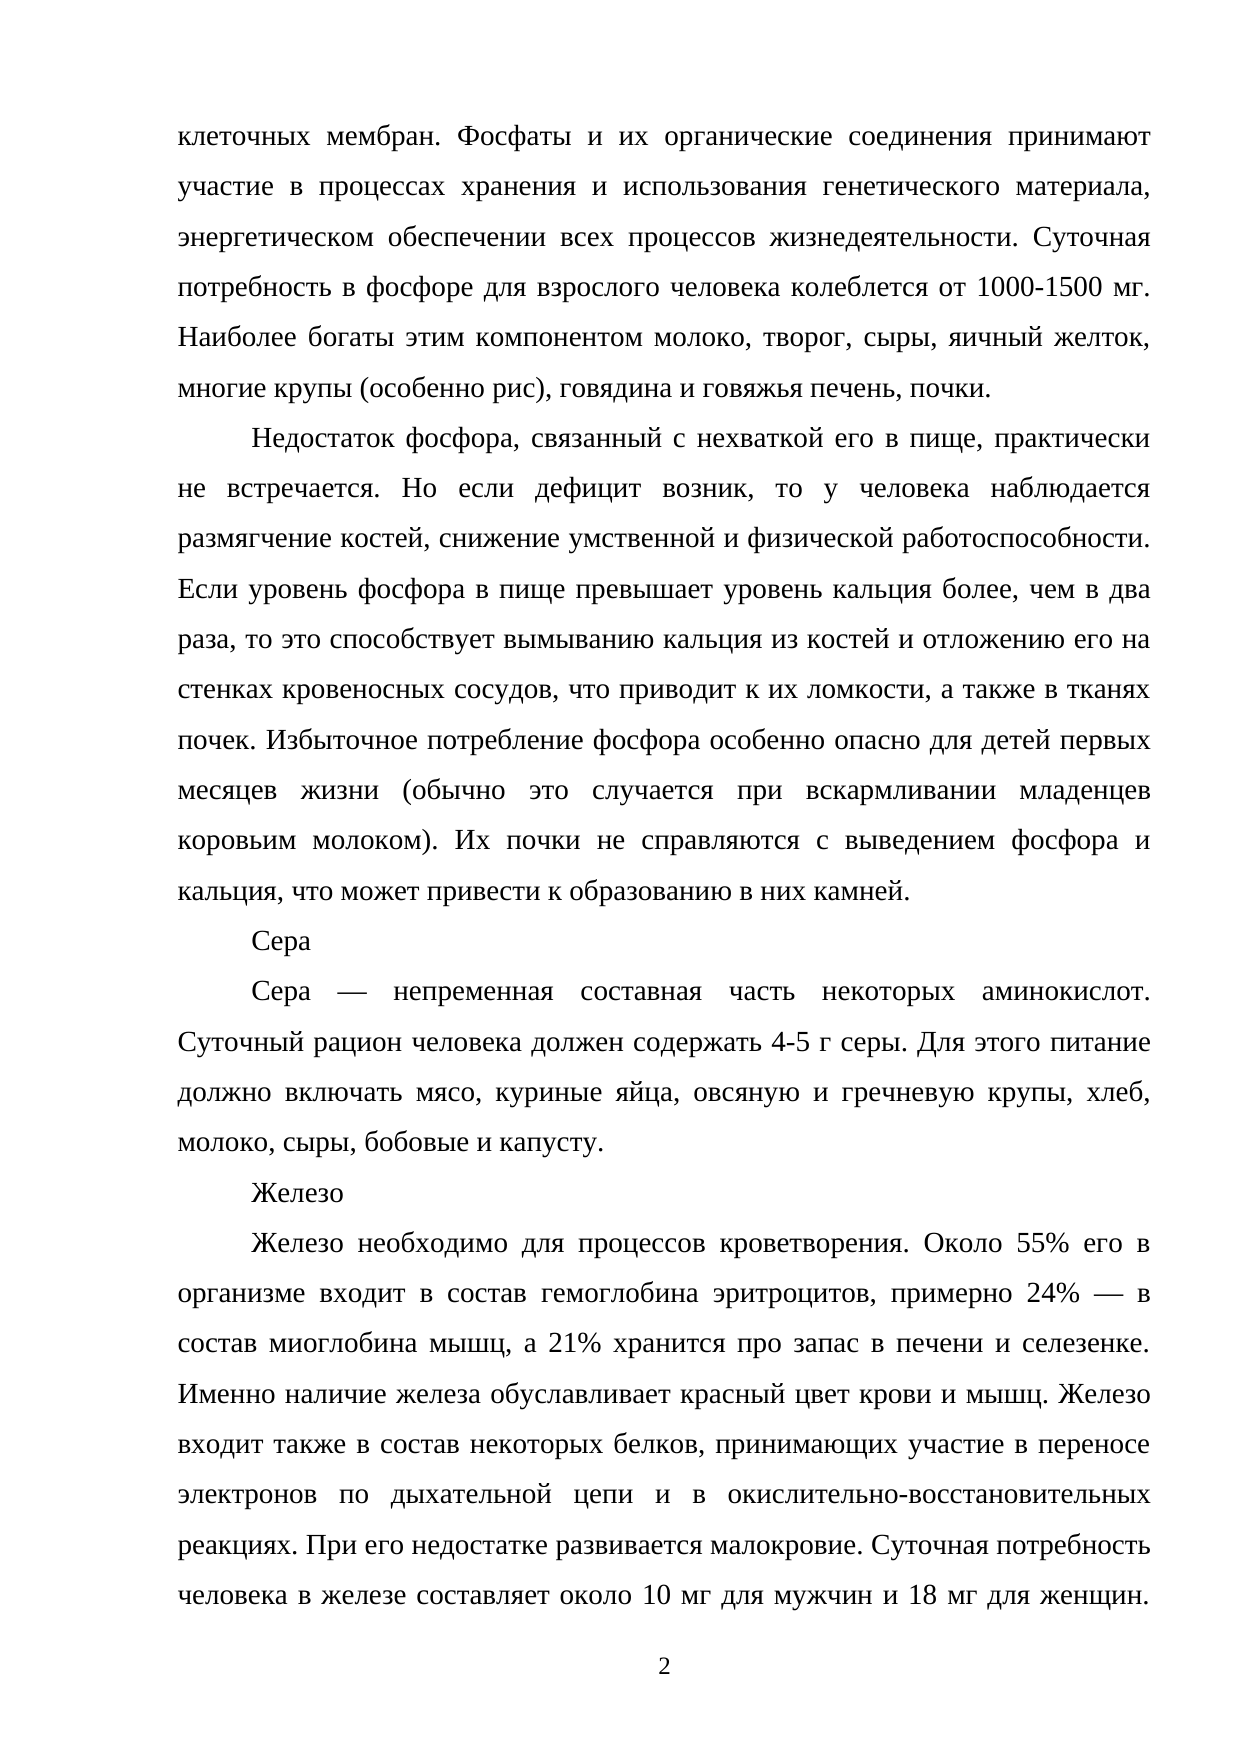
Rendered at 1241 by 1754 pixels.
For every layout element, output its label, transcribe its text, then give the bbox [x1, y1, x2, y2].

text Недостаток фосфора, связанный с нехваткой его в пище, практически не встречается. Но если дефицит возник, то у человека наблюдается размягчение костей, снижение умственной и физической работоспособности. Если уровень фосфора в пище превышает уровень кальция более, чем в два раза, то это способствует вымыванию кальция из костей и отложению его на стенках кровеносных сосудов, что приводит к их ломкости, а также в тканях почек. Избыточное потребление фосфора особенно опасно для детей первых месяцев жизни (обычно это случается при вскармливании младенцев коровьим молоком). Их почки не справляются с выведением фосфора и кальция, что может привести к образованию в них камней. [177, 420, 1152, 906]
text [177, 118, 1152, 403]
text Железо [177, 1175, 1152, 1208]
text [177, 1225, 1152, 1611]
text Сера [177, 923, 1152, 957]
text Сера — непременная составная часть некоторых аминокислот. Суточный рацион человека должен содержать 4-5 г серы. Для этого питание должно включать мясо, куриные яйца, овсяную и гречневую крупы, хлеб, молоко, сыры, бобовые и капусту. [177, 973, 1152, 1158]
